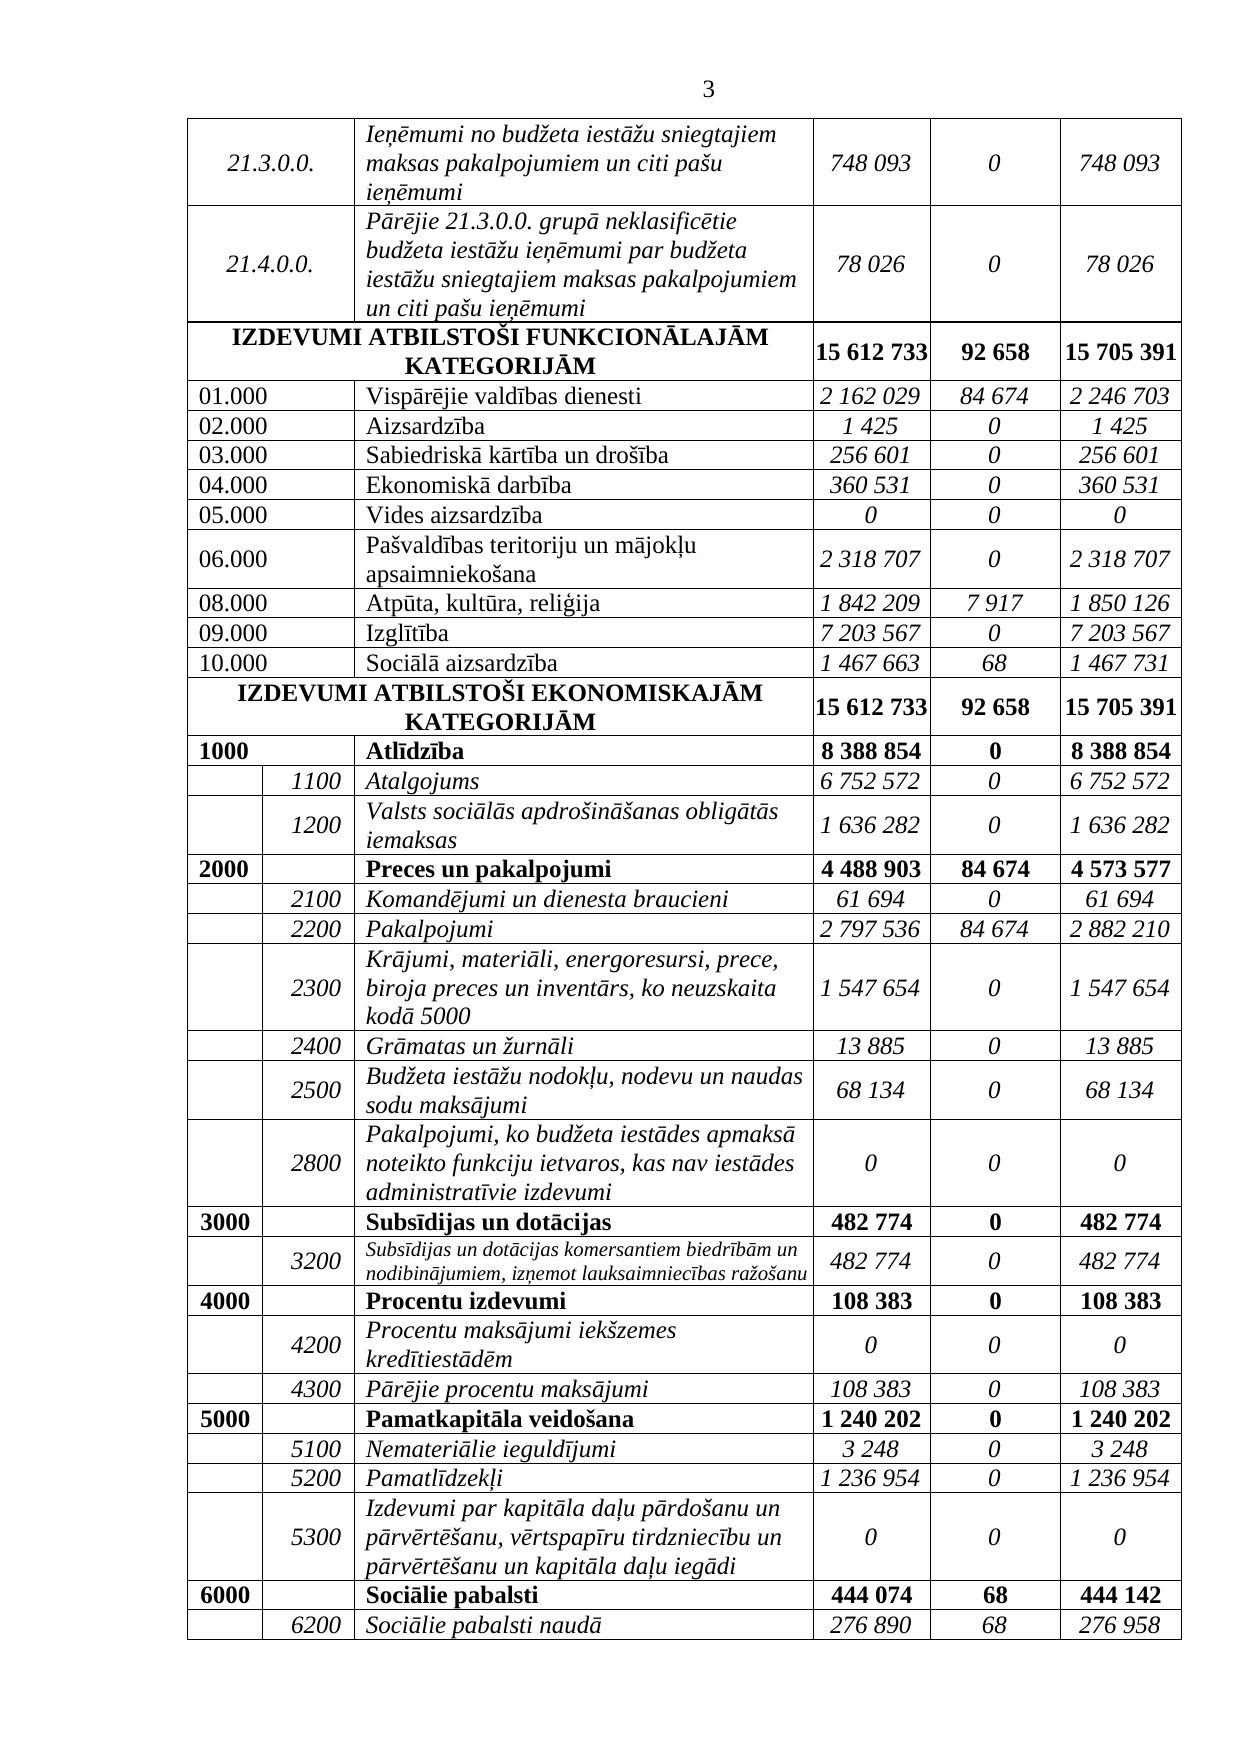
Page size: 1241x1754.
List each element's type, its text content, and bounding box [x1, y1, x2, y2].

table_cell 444 142 [1061, 1581, 1181, 1609]
table_cell 3000 [188, 1207, 262, 1236]
table_cell 256 601 [814, 441, 930, 469]
table_cell Komandējumi un dienesta braucieni [355, 884, 813, 913]
table_cell 7 203 567 [1061, 618, 1181, 647]
table_cell 2 882 210 [1061, 914, 1181, 943]
table_cell 482 774 [1061, 1237, 1181, 1285]
table_cell [188, 944, 262, 1030]
table_cell 4300 [263, 1374, 354, 1403]
table_cell 1 425 [814, 411, 930, 439]
table_cell 6200 [263, 1610, 354, 1639]
table_cell [188, 1610, 262, 1639]
table_cell 5200 [263, 1464, 354, 1492]
table_cell Vides aizsardzība [355, 500, 813, 529]
table_cell [188, 1434, 262, 1462]
table_cell 0 [931, 1207, 1060, 1236]
table_cell 1 240 202 [1061, 1404, 1181, 1433]
table_cell Aizsardzība [355, 411, 813, 439]
table_cell 0 [931, 1237, 1060, 1285]
table_cell [188, 884, 262, 913]
table_cell 03.000 [188, 441, 354, 469]
table_cell 0 [931, 1374, 1060, 1403]
table_cell 05.000 [188, 500, 354, 529]
table_cell 0 [931, 1404, 1060, 1433]
table_cell IZDEVUMI ATBILSTOŠI FUNKCIONĀLAJĀM KATEGORIJĀM [188, 323, 813, 380]
table_cell 78 026 [1061, 206, 1181, 321]
table_cell 1 547 654 [1061, 944, 1181, 1030]
table_cell 2500 [263, 1061, 354, 1118]
table_cell Pamatlīdzekļi [355, 1464, 813, 1492]
table_cell 2 318 707 [1061, 530, 1181, 587]
table_cell 0 [931, 206, 1060, 321]
table_cell 748 093 [814, 119, 930, 205]
table_cell 1 636 282 [1061, 796, 1181, 853]
table_cell Pārējie 21.3.0.0. grupā neklasificētie budžeta iestāžu ieņēmumi par budžeta iestāžu sniegtajiem maksas pakalpojumiem un citi pašu ieņēmumi [355, 206, 813, 321]
table_cell 15 705 391 [1061, 323, 1181, 380]
table_cell 108 383 [814, 1374, 930, 1403]
table_cell 0 [931, 1120, 1060, 1206]
table_cell 61 694 [1061, 884, 1181, 913]
table_cell Ekonomiskā darbība [355, 470, 813, 499]
table_cell 0 [1061, 1120, 1181, 1206]
table_cell 0 [931, 1031, 1060, 1060]
table_cell 4 573 577 [1061, 855, 1181, 883]
table_cell 0 [931, 796, 1060, 853]
table_cell Valsts sociālās apdrošināšanas obligātās iemaksas [355, 796, 813, 853]
table_cell 15 705 391 [1061, 678, 1181, 735]
table_cell 1 467 663 [814, 648, 930, 677]
table_cell Pamatkapitāla veidošana [355, 1404, 813, 1433]
table_cell 02.000 [188, 411, 354, 439]
table_cell 68 134 [1061, 1061, 1181, 1118]
table_cell 2100 [263, 884, 354, 913]
table_cell 1 240 202 [814, 1404, 930, 1433]
table_cell 748 093 [1061, 119, 1181, 205]
table_cell 0 [931, 1061, 1060, 1118]
table_cell 482 774 [814, 1207, 930, 1236]
table_cell 3200 [263, 1237, 354, 1285]
table_cell 1 425 [1061, 411, 1181, 439]
table_cell [188, 914, 262, 943]
table_cell 0 [931, 441, 1060, 469]
table_cell 5300 [263, 1493, 354, 1579]
table_cell 482 774 [1061, 1207, 1181, 1236]
table_cell [188, 1120, 262, 1206]
table_cell 444 074 [814, 1581, 930, 1609]
table_cell 360 531 [1061, 470, 1181, 499]
table_cell 1200 [263, 796, 354, 853]
table_cell [263, 1286, 354, 1314]
table_cell [188, 796, 262, 853]
table_cell Vispārējie valdības dienesti [355, 381, 813, 410]
table_cell 1 547 654 [814, 944, 930, 1030]
table_cell 3 248 [1061, 1434, 1181, 1462]
table_cell Atpūta, kultūra, reliģija [355, 589, 813, 617]
table_cell 06.000 [188, 530, 354, 587]
table_cell 15 612 733 [814, 678, 930, 735]
table_cell 0 [931, 411, 1060, 439]
table_cell Grāmatas un žurnāli [355, 1031, 813, 1060]
table_cell Krājumi, materiāli, energoresursi, prece, biroja preces un inventārs, ko neuzskaita kodā 5000 [355, 944, 813, 1030]
table_cell 0 [1061, 1493, 1181, 1579]
table_cell 3 248 [814, 1434, 930, 1462]
table_cell 4000 [188, 1286, 262, 1314]
table_cell [188, 766, 262, 795]
table_cell 13 885 [814, 1031, 930, 1060]
table_cell 0 [1061, 1316, 1181, 1373]
table_cell 6 752 572 [814, 766, 930, 795]
table_cell 92 658 [931, 678, 1060, 735]
table_cell 256 601 [1061, 441, 1181, 469]
table_cell 1100 [263, 766, 354, 795]
table_cell [263, 1207, 354, 1236]
table_cell 4200 [263, 1316, 354, 1373]
table_cell 8 388 854 [1061, 736, 1181, 765]
table_cell 0 [931, 736, 1060, 765]
table_cell 2 797 536 [814, 914, 930, 943]
table_cell Ieņēmumi no budžeta iestāžu sniegtajiem maksas pakalpojumiem un citi pašu ieņēmumi [355, 119, 813, 205]
table_cell 6000 [188, 1581, 262, 1609]
table_cell [188, 1493, 262, 1579]
table_cell 01.000 [188, 381, 354, 410]
table_cell Izglītība [355, 618, 813, 647]
table_cell Sabiedriskā kārtība un drošība [355, 441, 813, 469]
table_cell 78 026 [814, 206, 930, 321]
table_cell Pakalpojumi, ko budžeta iestādes apmaksā noteikto funkciju ietvaros, kas nav iestādes administratīvie izdevumi [355, 1120, 813, 1206]
table_cell 360 531 [814, 470, 930, 499]
table_cell 68 [931, 1610, 1060, 1639]
table_cell 6 752 572 [1061, 766, 1181, 795]
table_cell 1000 [188, 736, 354, 765]
table_cell 0 [931, 1434, 1060, 1462]
table_cell 1 636 282 [814, 796, 930, 853]
table_cell Budžeta iestāžu nodokļu, nodevu un naudas sodu maksājumi [355, 1061, 813, 1118]
table_cell 68 [931, 1581, 1060, 1609]
table_cell 2300 [263, 944, 354, 1030]
table_cell 84 674 [931, 381, 1060, 410]
table_cell [188, 1061, 262, 1118]
table_cell 2 246 703 [1061, 381, 1181, 410]
table_cell 1 850 126 [1061, 589, 1181, 617]
table_cell 0 [814, 500, 930, 529]
table_cell 2400 [263, 1031, 354, 1060]
table_cell 8 388 854 [814, 736, 930, 765]
table_cell 276 958 [1061, 1610, 1181, 1639]
table_cell 0 [931, 884, 1060, 913]
table_cell 0 [931, 1316, 1060, 1373]
table_cell 7 917 [931, 589, 1060, 617]
table_cell Sociālie pabalsti [355, 1581, 813, 1609]
table_cell Pārējie procentu maksājumi [355, 1374, 813, 1403]
table_cell 2 162 029 [814, 381, 930, 410]
table_cell 108 383 [814, 1286, 930, 1314]
table_cell 0 [1061, 500, 1181, 529]
table_cell 2200 [263, 914, 354, 943]
table_cell 4 488 903 [814, 855, 930, 883]
table_cell 84 674 [931, 914, 1060, 943]
table_cell 15 612 733 [814, 323, 930, 380]
table_cell Sociālie pabalsti naudā [355, 1610, 813, 1639]
table_cell 276 890 [814, 1610, 930, 1639]
table_cell Procentu izdevumi [355, 1286, 813, 1314]
table_cell 0 [931, 618, 1060, 647]
table_cell Nemateriālie ieguldījumi [355, 1434, 813, 1462]
table_cell Pakalpojumi [355, 914, 813, 943]
table_cell 0 [814, 1316, 930, 1373]
table_cell 108 383 [1061, 1286, 1181, 1314]
table_cell [188, 1316, 262, 1373]
table_cell 108 383 [1061, 1374, 1181, 1403]
table_cell 2800 [263, 1120, 354, 1206]
table_cell 09.000 [188, 618, 354, 647]
table_cell 13 885 [1061, 1031, 1181, 1060]
table_cell 21.3.0.0. [188, 119, 354, 205]
table_cell [188, 1031, 262, 1060]
table_cell 0 [931, 766, 1060, 795]
table_cell 10.000 [188, 648, 354, 677]
table_cell 2000 [188, 855, 262, 883]
table_cell [263, 1404, 354, 1433]
table_cell 21.4.0.0. [188, 206, 354, 321]
table_cell Sociālā aizsardzība [355, 648, 813, 677]
table_cell 0 [931, 500, 1060, 529]
table_cell 0 [931, 119, 1060, 205]
table_cell 2 318 707 [814, 530, 930, 587]
table_cell Subsīdijas un dotācijas [355, 1207, 813, 1236]
table_cell 5100 [263, 1434, 354, 1462]
table_cell [263, 1581, 354, 1609]
table_cell 08.000 [188, 589, 354, 617]
table_cell 0 [931, 530, 1060, 587]
table_cell [263, 855, 354, 883]
table_cell Atlīdzība [355, 736, 813, 765]
table_cell 1 842 209 [814, 589, 930, 617]
table_cell 5000 [188, 1404, 262, 1433]
table_cell 0 [814, 1120, 930, 1206]
table_cell 68 [931, 648, 1060, 677]
table_cell Pašvaldības teritoriju un mājokļu apsaimniekošana [355, 530, 813, 587]
table_cell 0 [931, 1286, 1060, 1314]
table_cell 04.000 [188, 470, 354, 499]
table_cell 92 658 [931, 323, 1060, 380]
table_cell [188, 1237, 262, 1285]
table_cell Procentu maksājumi iekšzemes kredītiestādēm [355, 1316, 813, 1373]
table_cell [188, 1464, 262, 1492]
table_cell 482 774 [814, 1237, 930, 1285]
table_cell 0 [931, 1493, 1060, 1579]
table_cell 1 236 954 [1061, 1464, 1181, 1492]
table_cell Subsīdijas un dotācijas komersantiem biedrībām un nodibinājumiem, izņemot lauksaimniecības ražošanu [355, 1237, 813, 1285]
table_cell Izdevumi par kapitāla daļu pārdošanu un pārvērtēšanu, vērtspapīru tirdzniecību un pārvērtēšanu un kapitāla daļu iegādi [355, 1493, 813, 1579]
table_cell 0 [931, 944, 1060, 1030]
table_cell [188, 1374, 262, 1403]
table_cell 1 236 954 [814, 1464, 930, 1492]
table_cell 1 467 731 [1061, 648, 1181, 677]
table_cell 0 [931, 1464, 1060, 1492]
table_cell IZDEVUMI ATBILSTOŠI EKONOMISKAJĀM KATEGORIJĀM [188, 678, 813, 735]
table_cell 0 [931, 470, 1060, 499]
table_cell 7 203 567 [814, 618, 930, 647]
table_cell Preces un pakalpojumi [355, 855, 813, 883]
table_cell 61 694 [814, 884, 930, 913]
table_cell Atalgojums [355, 766, 813, 795]
table_cell 84 674 [931, 855, 1060, 883]
table_cell 0 [814, 1493, 930, 1579]
table_cell 68 134 [814, 1061, 930, 1118]
